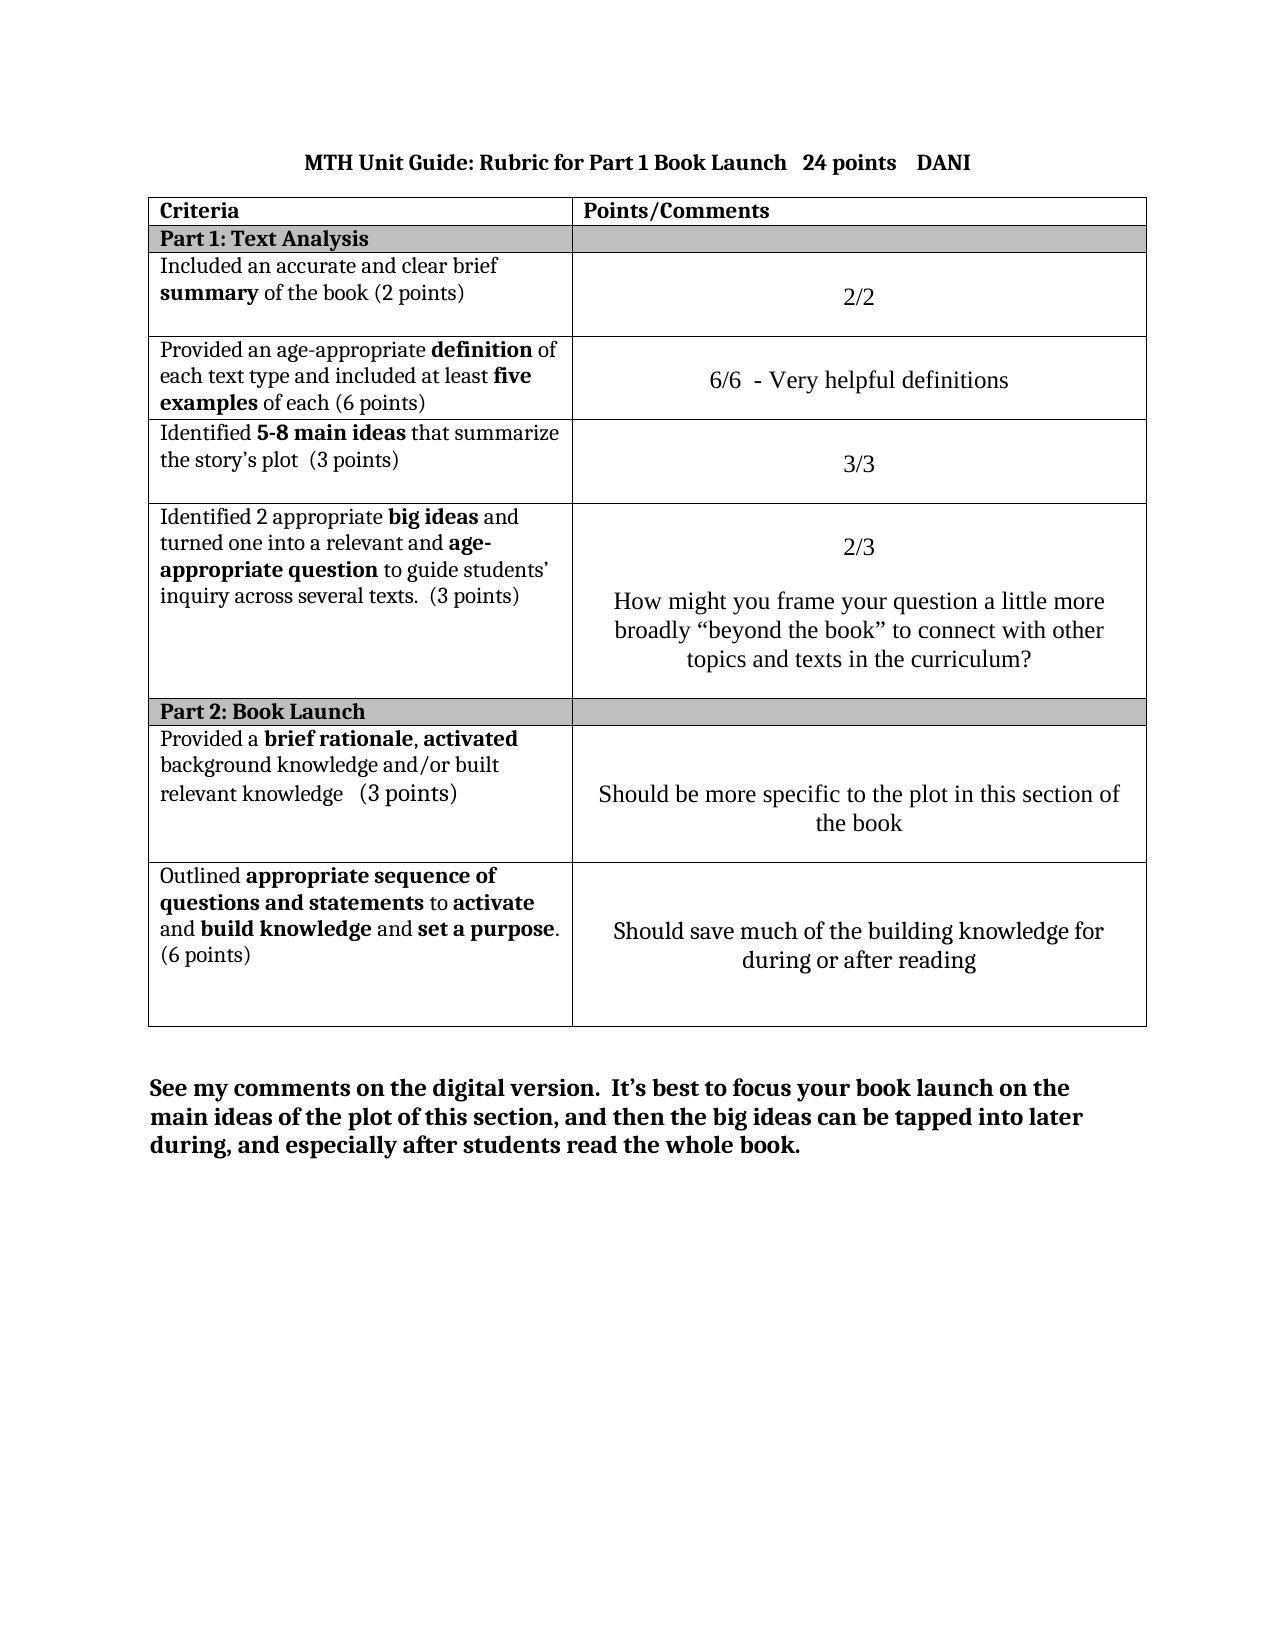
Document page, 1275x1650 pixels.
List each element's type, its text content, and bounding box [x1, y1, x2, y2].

table_cell 2/2 [573, 253, 1146, 336]
table_cell Identified 2 appropriate big ideas and turned one into a relevant and age-appropriate question to guide students’ inquiry across several texts. (3 points) [149, 504, 572, 697]
table_cell 6/6 - Very helpful definitions [573, 337, 1146, 419]
table_cell Provided a brief rationale, activated background knowledge and/or built relevant knowledge (3 points) [149, 726, 572, 862]
table_cell Should be more specific to the plot in this section of the book [573, 726, 1146, 862]
text See my comments on the digital version. It’s best to focus your book launch on the main ideas of the plot of this section, and then the big ideas can be tapped into later during, and especially after students read the whole book. [150, 1074, 1125, 1160]
table_header Criteria [149, 198, 572, 224]
table_cell Identified 5-8 main ideas that summarize the story’s plot (3 points) [149, 420, 572, 503]
table_cell Part 2: Book Launch [149, 699, 572, 725]
table_cell Provided an age-appropriate definition of each text type and included at least five examples of each (6 points) [149, 337, 572, 419]
table_cell [573, 699, 1146, 725]
table_cell 2/3 How might you frame your question a little more broadly “beyond the book” to connect with other topics and texts in the curriculum? [573, 504, 1146, 697]
table_cell [573, 226, 1146, 252]
table_header Points/Comments [573, 198, 1146, 224]
text MTH Unit Guide: Rubric for Part 1 Book Launch 24 points DANI [150, 150, 1125, 176]
table_cell Should save much of the building knowledge for during or after reading [573, 863, 1146, 1026]
table_cell 3/3 [573, 420, 1146, 503]
table_cell Part 1: Text Analysis [149, 226, 572, 252]
table_cell Included an accurate and clear brief summary of the book (2 points) [149, 253, 572, 336]
table_cell Outlined appropriate sequence of questions and statements to activate and build knowledge and set a purpose. (6 points) [149, 863, 572, 1026]
